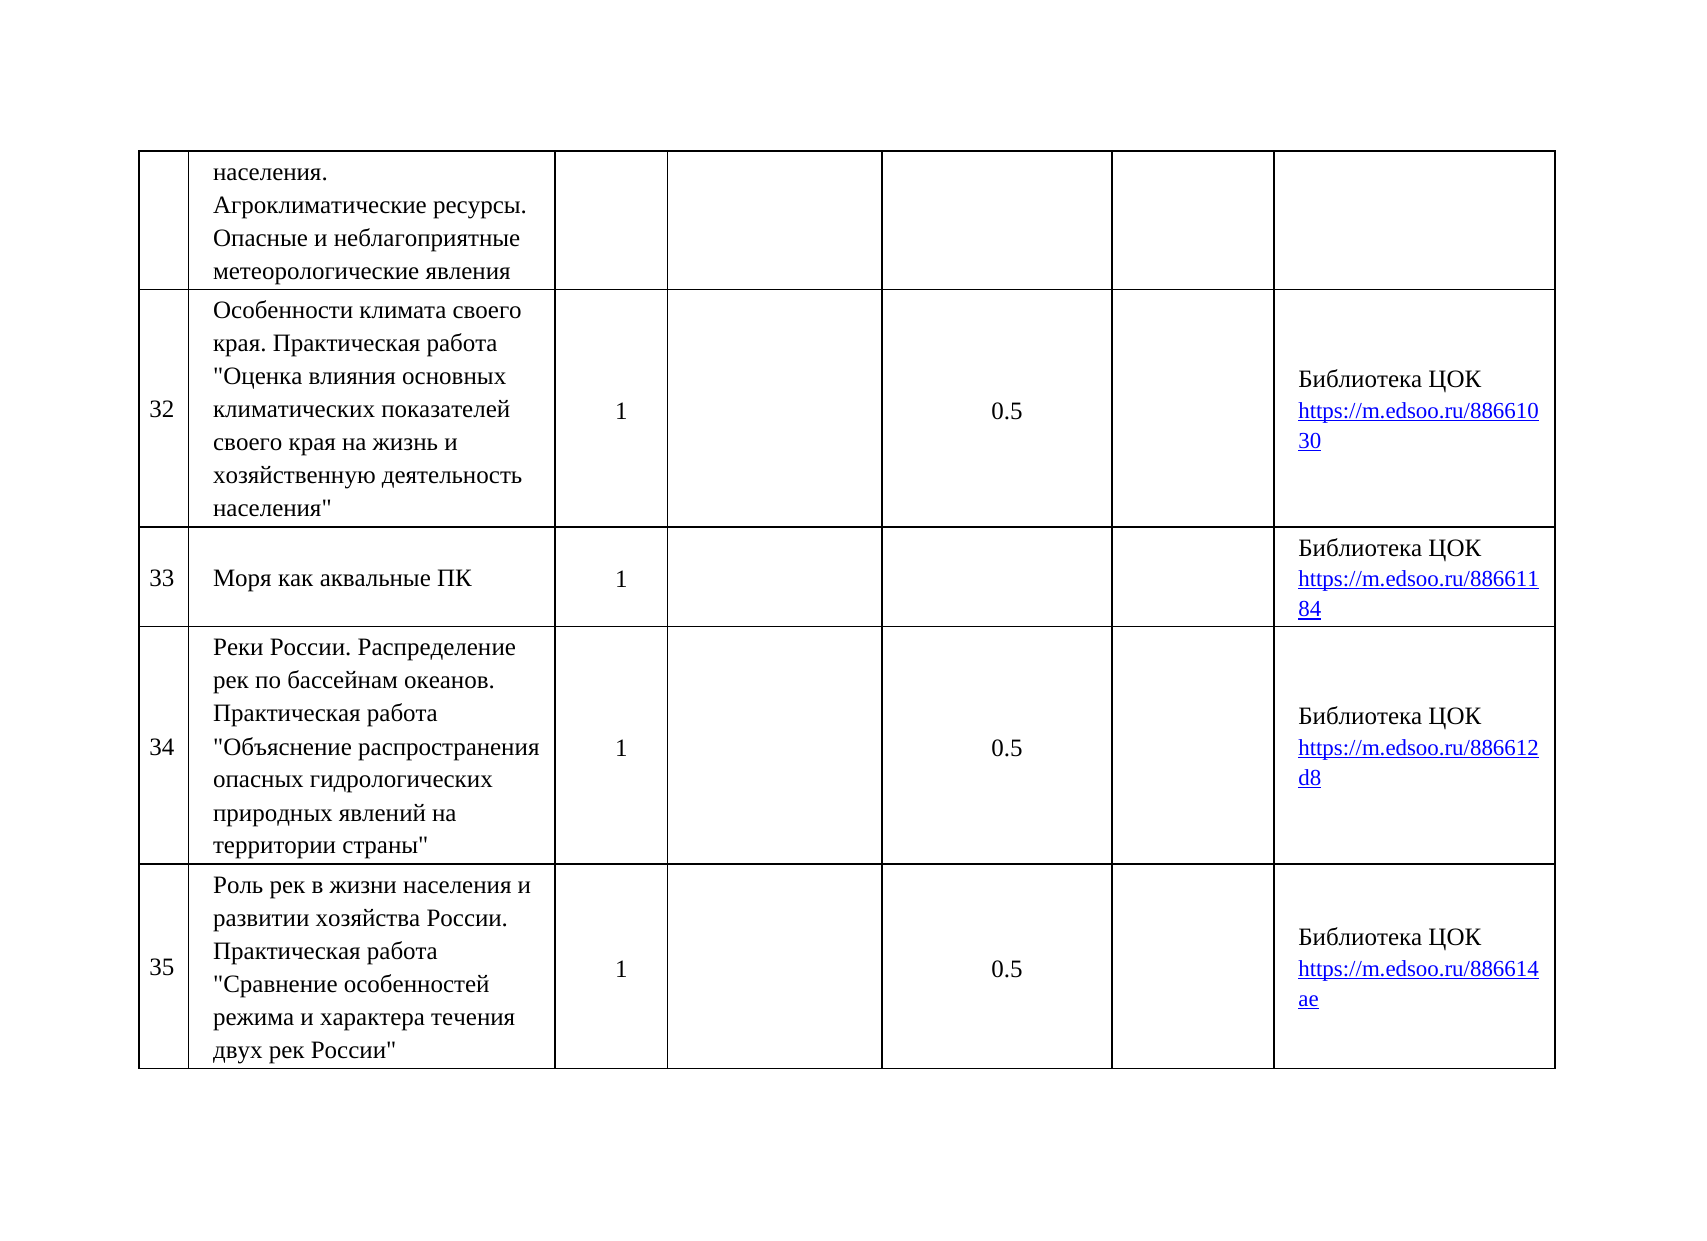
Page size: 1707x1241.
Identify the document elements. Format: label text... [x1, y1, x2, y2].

table_cell Библиотека ЦОК https://m.edsoo.ru/88661030 [1275, 290, 1554, 526]
table_cell [668, 290, 881, 526]
table_cell Моря как аквальные ПК [189, 528, 554, 626]
table_cell Библиотека ЦОК https://m.edsoo.ru/886612d8 [1275, 627, 1554, 863]
table_cell 0.5 [883, 865, 1111, 1068]
table_cell [883, 528, 1111, 626]
table_cell 0.5 [883, 290, 1111, 526]
table_cell Реки России. Распределение рек по бассейнам океанов. Практическая работа "Объяснение распространения опасных гидрологических природных явлений на территории страны" [189, 627, 554, 863]
table_cell 1 [556, 528, 667, 626]
table_cell [1113, 290, 1273, 526]
table_cell 0.5 [883, 627, 1111, 863]
table_cell 31 [140, 152, 188, 288]
table_cell 35 [140, 865, 188, 1068]
table_cell [1113, 528, 1273, 626]
table_cell [1113, 865, 1273, 1068]
table_cell 1 [556, 152, 667, 288]
table_cell 32 [140, 290, 188, 526]
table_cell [1275, 152, 1554, 288]
table_cell [668, 152, 881, 288]
table_cell Библиотека ЦОК https://m.edsoo.ru/886614ae [1275, 865, 1554, 1068]
table_cell Роль рек в жизни населения и развитии хозяйства России. Практическая работа "Сравнение особенностей режима и характера течения двух рек России" [189, 865, 554, 1068]
table_cell [668, 865, 881, 1068]
table_cell 1 [556, 290, 667, 526]
table_cell 33 [140, 528, 188, 626]
table_cell 1 [556, 627, 667, 863]
table_cell 34 [140, 627, 188, 863]
table_cell [1113, 152, 1273, 288]
table_cell Библиотека ЦОК https://m.edsoo.ru/88661184 [1275, 528, 1554, 626]
table_cell [668, 627, 881, 863]
table_cell 1 [556, 865, 667, 1068]
table_cell Особенности климата своего края. Практическая работа "Оценка влияния основных климатических показателей своего края на жизнь и хозяйственную деятельность населения" [189, 290, 554, 526]
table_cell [189, 152, 554, 288]
table_cell [883, 152, 1111, 288]
table_cell [668, 528, 881, 626]
table_cell [1113, 627, 1273, 863]
